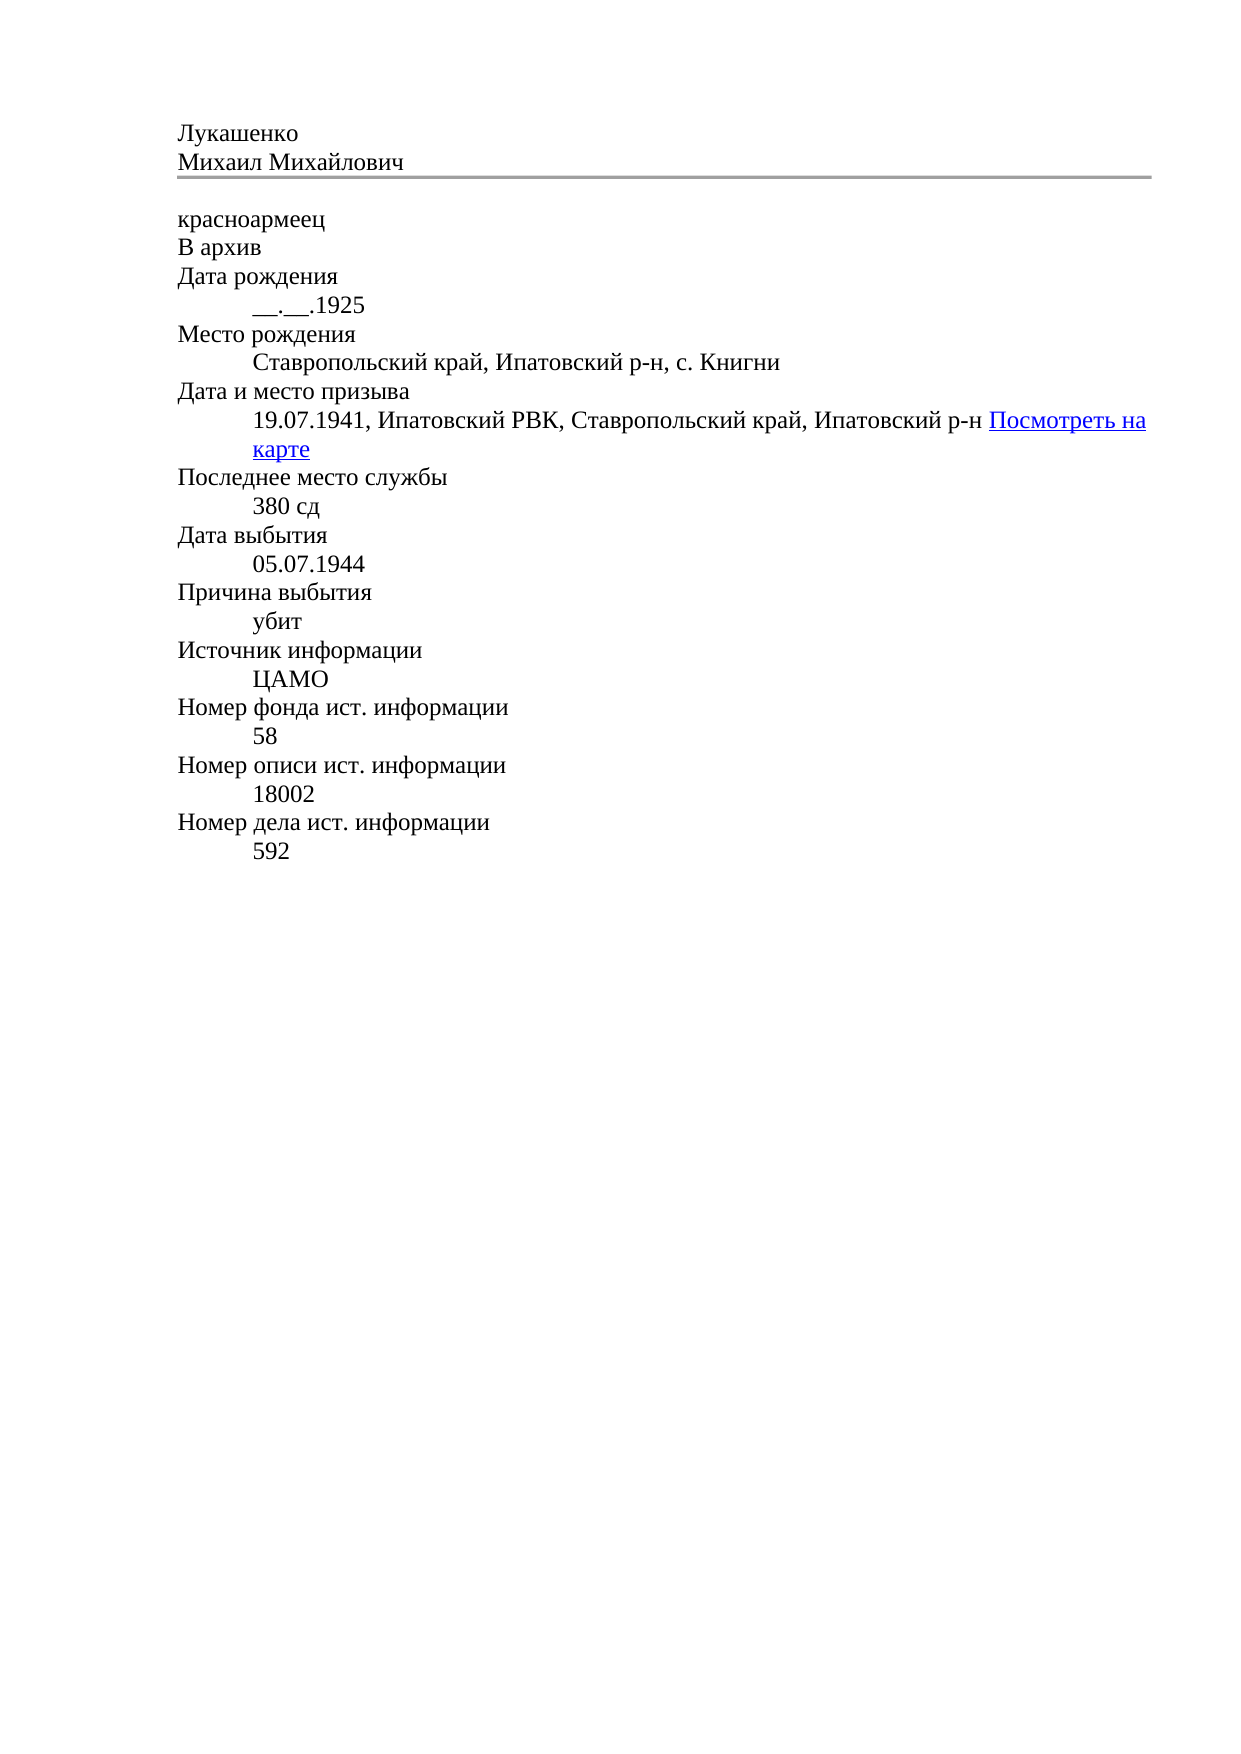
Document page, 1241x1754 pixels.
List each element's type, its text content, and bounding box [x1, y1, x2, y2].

text 58 [252, 721, 1152, 750]
text Дата и место призыва [177, 376, 1152, 405]
text Номер дела ист. информации [177, 807, 1152, 836]
text Последнее место службы [177, 462, 1152, 491]
text убит [252, 606, 1152, 635]
text Лукашенко [177, 118, 1152, 147]
text ЦАМО [252, 664, 1152, 692]
text Номер фонда ист. информации [177, 692, 1152, 721]
text Дата выбытия [177, 520, 1152, 549]
text Причина выбытия [177, 577, 1152, 606]
text Номер описи ист. информации [177, 750, 1152, 779]
text Ставропольский край, Ипатовский р-н, с. Книгни [252, 347, 1152, 376]
text 380 сд [252, 491, 1152, 520]
text 19.07.1941, Ипатовский РВК, Ставропольский край, Ипатовский р-н Посмотреть на карте [252, 405, 1152, 462]
text 18002 [252, 779, 1152, 807]
text Дата рождения [177, 261, 1152, 290]
text В архив [177, 232, 1152, 261]
text 05.07.1944 [252, 549, 1152, 577]
text __.__.1925 [252, 290, 1152, 319]
text Источник информации [177, 635, 1152, 664]
text красноармеец [177, 204, 1152, 232]
text Михаил Михайлович [177, 147, 1152, 175]
text Место рождения [177, 319, 1152, 347]
text 592 [252, 836, 1152, 865]
